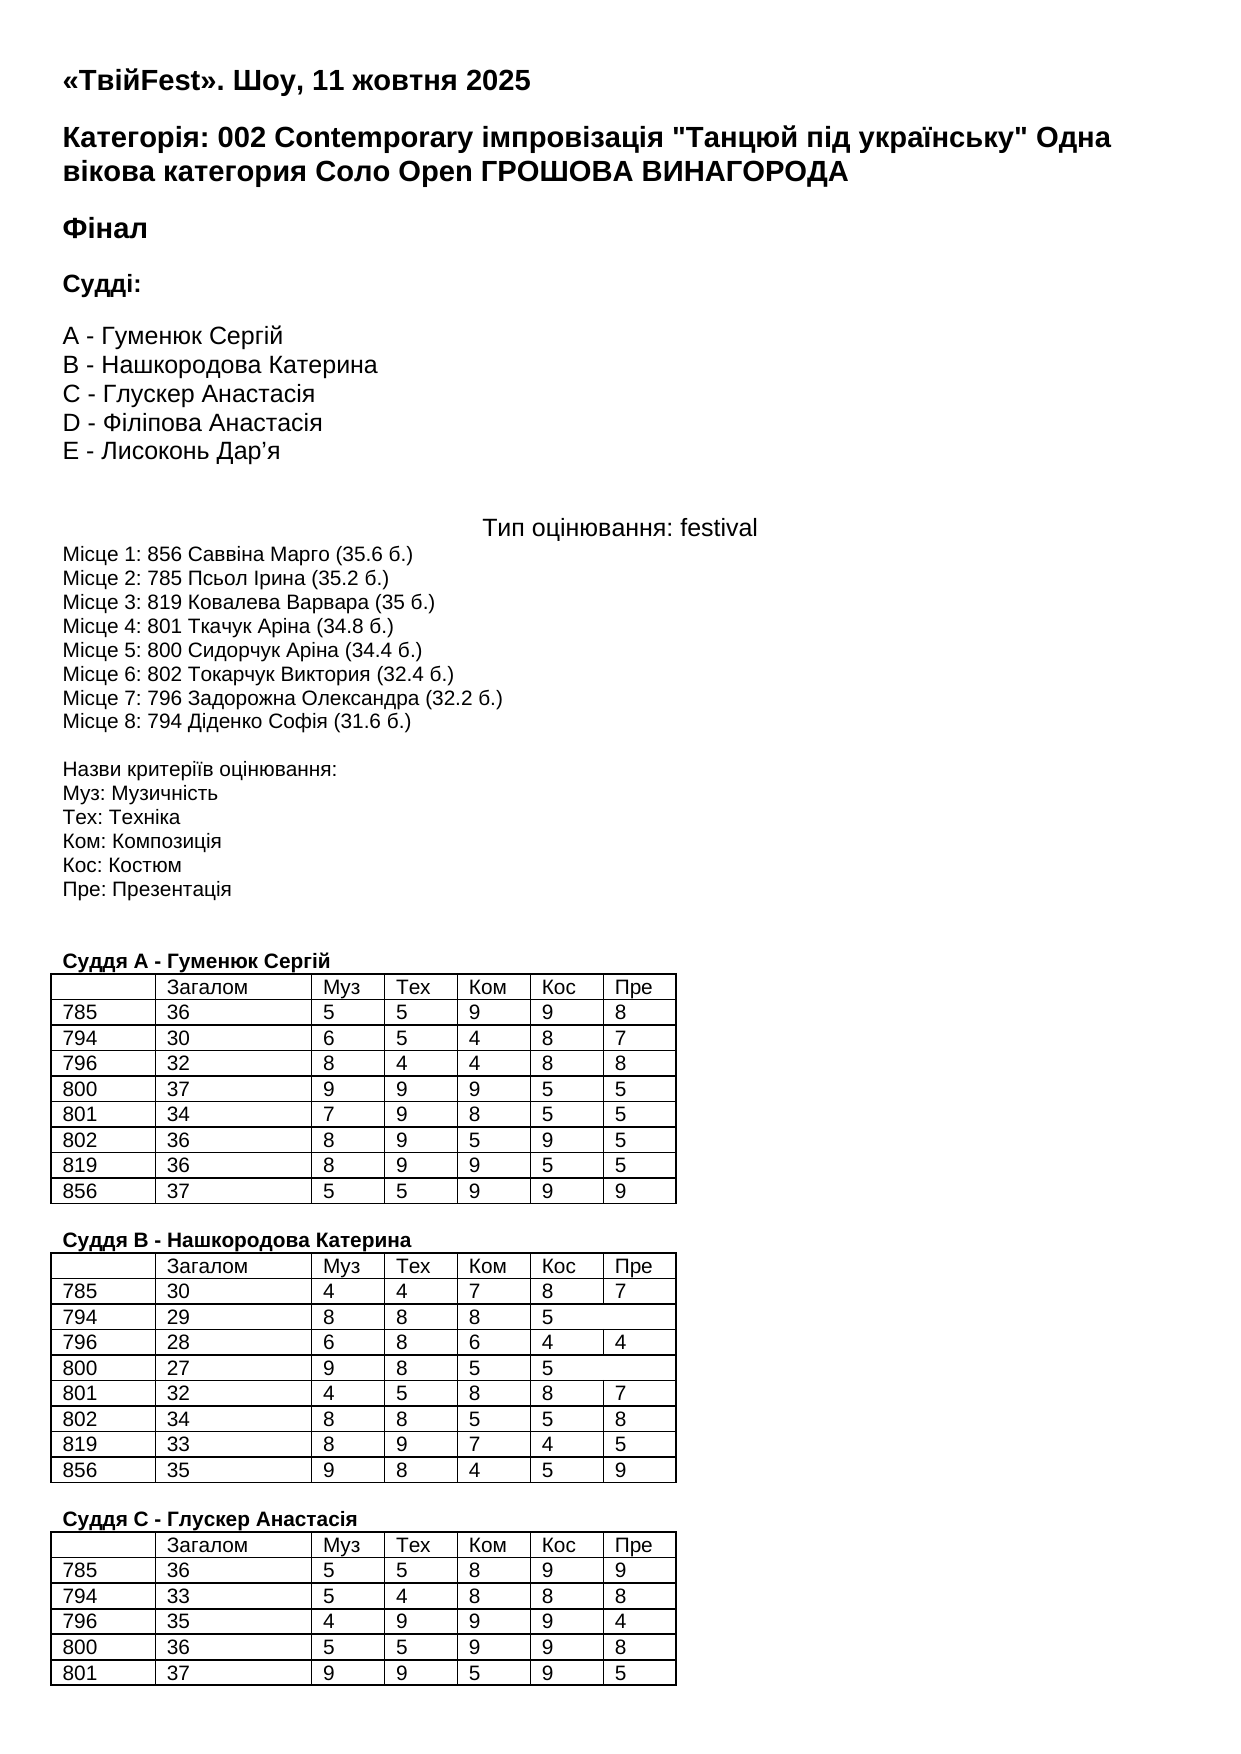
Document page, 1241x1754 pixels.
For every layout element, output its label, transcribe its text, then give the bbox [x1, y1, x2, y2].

table_cell 8 [312, 1432, 384, 1456]
table_cell 8 [604, 1635, 675, 1659]
table_header Кос [531, 1254, 603, 1278]
table_cell 5 [531, 1102, 603, 1126]
table_cell 33 [156, 1584, 311, 1608]
text Місце 8: 794 Діденко Софія (31.6 б.) [62, 709, 1178, 733]
table_cell 9 [385, 1077, 457, 1101]
text Місце 4: 801 Ткачук Аріна (34.8 б.) [62, 613, 1178, 637]
table_cell 9 [312, 1661, 384, 1684]
table_cell 8 [458, 1305, 530, 1329]
text Місце 6: 802 Токарчук Виктория (32.4 б.) [62, 661, 1178, 685]
table_cell 6 [312, 1026, 384, 1049]
table_cell 8 [531, 1279, 603, 1303]
text Ком: Композиція [62, 829, 1178, 853]
table_header Пре [604, 1254, 675, 1278]
table_cell 8 [385, 1330, 457, 1354]
table_cell 7 [458, 1279, 530, 1303]
table_cell 5 [531, 1077, 603, 1101]
table_cell 819 [52, 1153, 155, 1177]
table_cell 8 [312, 1128, 384, 1152]
text Суддя B - Нашкородова Катерина [62, 1228, 1178, 1252]
table_cell 35 [156, 1610, 311, 1633]
table_cell 9 [385, 1128, 457, 1152]
table_cell 801 [52, 1381, 155, 1405]
table_cell 8 [312, 1407, 384, 1431]
table_cell 35 [156, 1458, 311, 1482]
table_header Загалом [156, 1533, 311, 1557]
table_cell 7 [458, 1432, 530, 1456]
table_cell 9 [385, 1153, 457, 1177]
table_cell 9 [312, 1356, 384, 1380]
table_cell 36 [156, 1128, 311, 1152]
text Тех: Техніка [62, 805, 1178, 829]
text Судді: [62, 268, 1178, 297]
text Місце 7: 796 Задорожна Олександра (32.2 б.) [62, 685, 1178, 709]
table_cell 9 [531, 1128, 603, 1152]
table_cell 800 [52, 1635, 155, 1659]
table_cell 4 [458, 1026, 530, 1049]
table_cell 796 [52, 1610, 155, 1633]
table_cell 36 [156, 1000, 311, 1024]
table_cell 9 [458, 1153, 530, 1177]
table_cell 6 [458, 1330, 530, 1354]
table_cell 5 [531, 1407, 603, 1431]
table_cell 5 [385, 1635, 457, 1659]
table_cell 9 [604, 1458, 675, 1482]
table_cell 9 [531, 1558, 603, 1582]
table_cell 4 [531, 1330, 603, 1354]
table_header Муз [312, 1254, 384, 1278]
table_cell 8 [458, 1584, 530, 1608]
table_header Кос [531, 1533, 603, 1557]
text Фінал [62, 211, 1178, 244]
table_cell 8 [604, 1051, 675, 1075]
table_cell 6 [312, 1330, 384, 1354]
table_cell 34 [156, 1407, 311, 1431]
table_cell 5 [531, 1356, 675, 1380]
text Муз: Музичність [62, 781, 1178, 805]
table_cell 27 [156, 1356, 311, 1380]
table_cell 5 [312, 1558, 384, 1582]
table_cell 9 [531, 1661, 603, 1684]
table_cell 30 [156, 1279, 311, 1303]
table_cell 29 [156, 1305, 311, 1329]
table_cell 9 [458, 1610, 530, 1633]
table_cell 8 [312, 1305, 384, 1329]
text Місце 1: 856 Саввіна Марго (35.6 б.) [62, 542, 1178, 566]
table_cell 4 [312, 1279, 384, 1303]
table_cell 5 [458, 1128, 530, 1152]
table_cell 8 [604, 1407, 675, 1431]
table_cell 5 [385, 1026, 457, 1049]
table_cell 9 [385, 1102, 457, 1126]
table_cell 794 [52, 1026, 155, 1049]
table_cell 32 [156, 1381, 311, 1405]
table_cell 5 [604, 1128, 675, 1152]
table_cell 9 [531, 1179, 603, 1203]
table_cell 9 [458, 1077, 530, 1101]
table_header Пре [604, 1533, 675, 1557]
list E - Лисоконь Дар’я [62, 436, 1178, 465]
table_cell 5 [604, 1432, 675, 1456]
text Місце 2: 785 Псьол Ірина (35.2 б.) [62, 566, 1178, 589]
list A - Гуменюк Сергій [62, 321, 1178, 350]
table_cell 37 [156, 1077, 311, 1101]
table_cell 36 [156, 1558, 311, 1582]
table_cell 5 [385, 1381, 457, 1405]
table_cell 37 [156, 1661, 311, 1684]
text Тип оцінювання: festival [62, 513, 1178, 542]
table_header Ком [458, 1533, 530, 1557]
table_cell 5 [458, 1356, 530, 1380]
table_cell 28 [156, 1330, 311, 1354]
table_cell 9 [531, 1635, 603, 1659]
table_header Тех [385, 1254, 457, 1278]
table_cell 32 [156, 1051, 311, 1075]
table_cell 8 [385, 1356, 457, 1380]
table_cell 8 [458, 1558, 530, 1582]
table_cell 7 [604, 1279, 675, 1303]
table_cell 9 [312, 1077, 384, 1101]
table_cell 819 [52, 1432, 155, 1456]
table_cell 5 [312, 1000, 384, 1024]
text Пре: Презентація [62, 877, 1178, 901]
table_cell 4 [604, 1330, 675, 1354]
table_cell 5 [385, 1558, 457, 1582]
table_header [52, 1533, 155, 1557]
table_cell 36 [156, 1635, 311, 1659]
table_cell 5 [458, 1407, 530, 1431]
table_cell 4 [385, 1279, 457, 1303]
table_header [52, 1254, 155, 1278]
table_header Загалом [156, 1254, 311, 1278]
table_header Муз [312, 975, 384, 998]
table_cell 5 [458, 1661, 530, 1684]
table_cell 8 [531, 1584, 603, 1608]
table_cell 8 [531, 1051, 603, 1075]
table_cell 8 [531, 1381, 603, 1405]
table_cell 8 [531, 1026, 603, 1049]
table_cell 785 [52, 1279, 155, 1303]
table_cell 8 [312, 1153, 384, 1177]
table_cell 796 [52, 1330, 155, 1354]
table_cell 7 [312, 1102, 384, 1126]
text Назви критеріїв оцінювання: [62, 757, 1178, 781]
table_cell 7 [604, 1381, 675, 1405]
table_cell 9 [385, 1661, 457, 1684]
table_cell 802 [52, 1128, 155, 1152]
table_cell 5 [604, 1102, 675, 1126]
text Кос: Костюм [62, 853, 1178, 877]
table_cell 5 [312, 1179, 384, 1203]
table_cell 30 [156, 1026, 311, 1049]
table_cell 34 [156, 1102, 311, 1126]
table_cell 33 [156, 1432, 311, 1456]
table_cell 9 [604, 1179, 675, 1203]
table_cell 8 [385, 1305, 457, 1329]
table_cell 9 [531, 1000, 603, 1024]
text Місце 3: 819 Ковалева Варвара (35 б.) [62, 589, 1178, 613]
table_cell 9 [458, 1000, 530, 1024]
table_cell 785 [52, 1558, 155, 1582]
table_cell 5 [531, 1458, 603, 1482]
text Суддя C - Глускер Анастасія [62, 1507, 1178, 1531]
table_cell 802 [52, 1407, 155, 1431]
table_cell 4 [458, 1458, 530, 1482]
table_cell 5 [385, 1179, 457, 1203]
table_cell 5 [312, 1584, 384, 1608]
table_cell 5 [531, 1305, 675, 1329]
table_header Муз [312, 1533, 384, 1557]
table_cell 785 [52, 1000, 155, 1024]
table_header Пре [604, 975, 675, 998]
table_cell 9 [312, 1458, 384, 1482]
table_cell 856 [52, 1179, 155, 1203]
table_cell 9 [604, 1558, 675, 1582]
table_cell 9 [458, 1179, 530, 1203]
table_cell 796 [52, 1051, 155, 1075]
table_cell 4 [531, 1432, 603, 1456]
table_cell 4 [312, 1381, 384, 1405]
table_cell 5 [531, 1153, 603, 1177]
table_cell 8 [604, 1584, 675, 1608]
table_cell 8 [604, 1000, 675, 1024]
table_cell 800 [52, 1077, 155, 1101]
table_header Тех [385, 975, 457, 998]
table_cell 8 [385, 1407, 457, 1431]
table_cell 8 [458, 1102, 530, 1126]
table_header Загалом [156, 975, 311, 998]
table_header Ком [458, 975, 530, 998]
text Суддя A - Гуменюк Сергій [62, 949, 1178, 973]
table_cell 8 [312, 1051, 384, 1075]
table_cell 4 [385, 1584, 457, 1608]
table_cell 856 [52, 1458, 155, 1482]
list C - Глускер Анастасія [62, 379, 1178, 407]
text Місце 5: 800 Сидорчук Аріна (34.4 б.) [62, 637, 1178, 661]
table_cell 9 [385, 1610, 457, 1633]
table_cell 5 [385, 1000, 457, 1024]
table_cell 36 [156, 1153, 311, 1177]
table_cell 5 [604, 1153, 675, 1177]
text «ТвійFest». Шоу, 11 жовтня 2025 [62, 62, 1178, 96]
text Категорія: 002 Contemporary імпровізація "Танцюй під українську" Одна вікова категория Соло Open ГРОШОВА ВИНАГОРОДА [62, 120, 1178, 187]
table_cell 5 [312, 1635, 384, 1659]
table_header Тех [385, 1533, 457, 1557]
table_cell 7 [604, 1026, 675, 1049]
table_cell 801 [52, 1661, 155, 1684]
table_cell 8 [385, 1458, 457, 1482]
table_cell 800 [52, 1356, 155, 1380]
table_cell 801 [52, 1102, 155, 1126]
table_cell 794 [52, 1305, 155, 1329]
table_cell 4 [458, 1051, 530, 1075]
table_header Кос [531, 975, 603, 998]
table_cell 9 [458, 1635, 530, 1659]
table_header Ком [458, 1254, 530, 1278]
table_cell 8 [458, 1381, 530, 1405]
table_cell 794 [52, 1584, 155, 1608]
table_header [52, 975, 155, 998]
table_cell 5 [604, 1077, 675, 1101]
table_cell 9 [531, 1610, 603, 1633]
table_cell 4 [604, 1610, 675, 1633]
table_cell 4 [385, 1051, 457, 1075]
table_cell 5 [604, 1661, 675, 1684]
table_cell 9 [385, 1432, 457, 1456]
table_cell 37 [156, 1179, 311, 1203]
list B - Нашкородова Катерина [62, 350, 1178, 379]
list D - Філіпова Анастасія [62, 407, 1178, 436]
table_cell 4 [312, 1610, 384, 1633]
